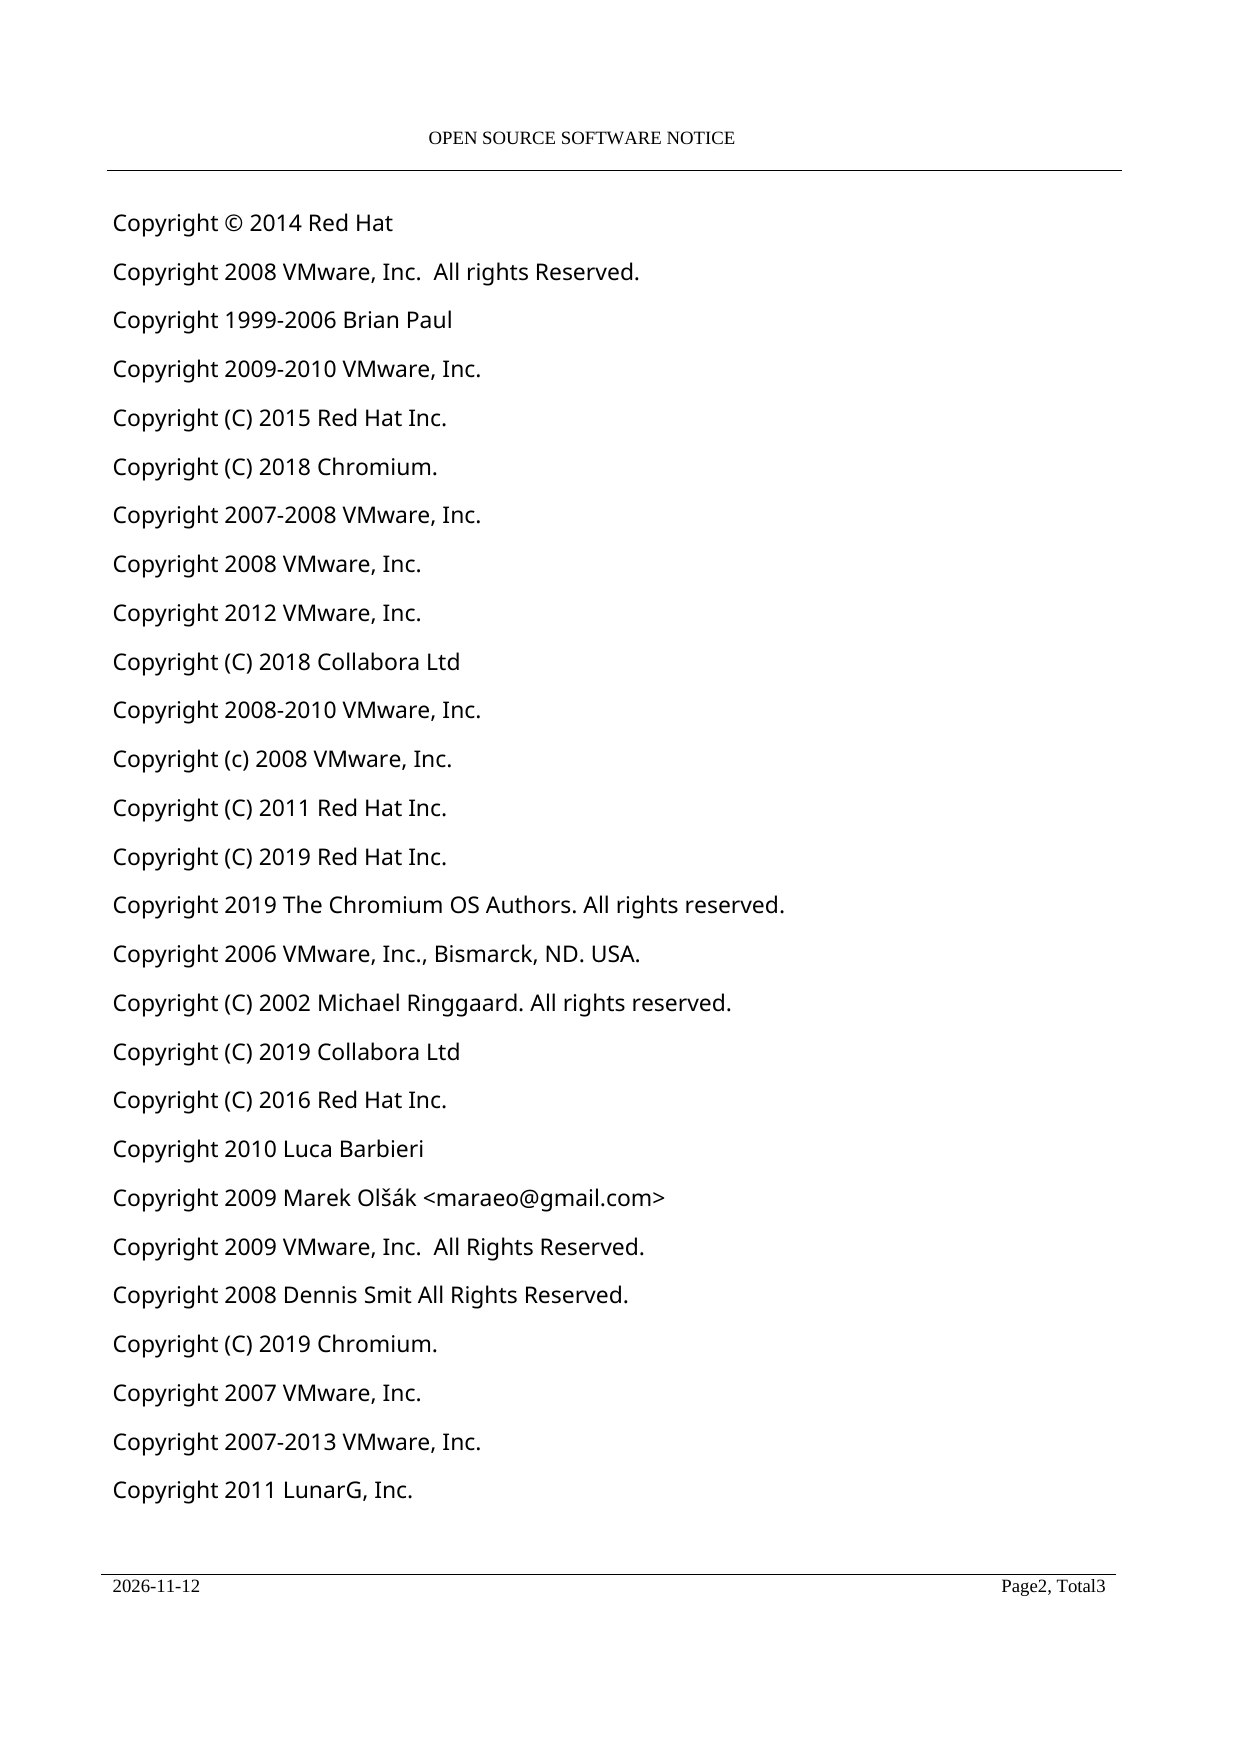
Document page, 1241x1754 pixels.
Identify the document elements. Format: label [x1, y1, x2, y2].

text [112, 206, 1128, 1555]
